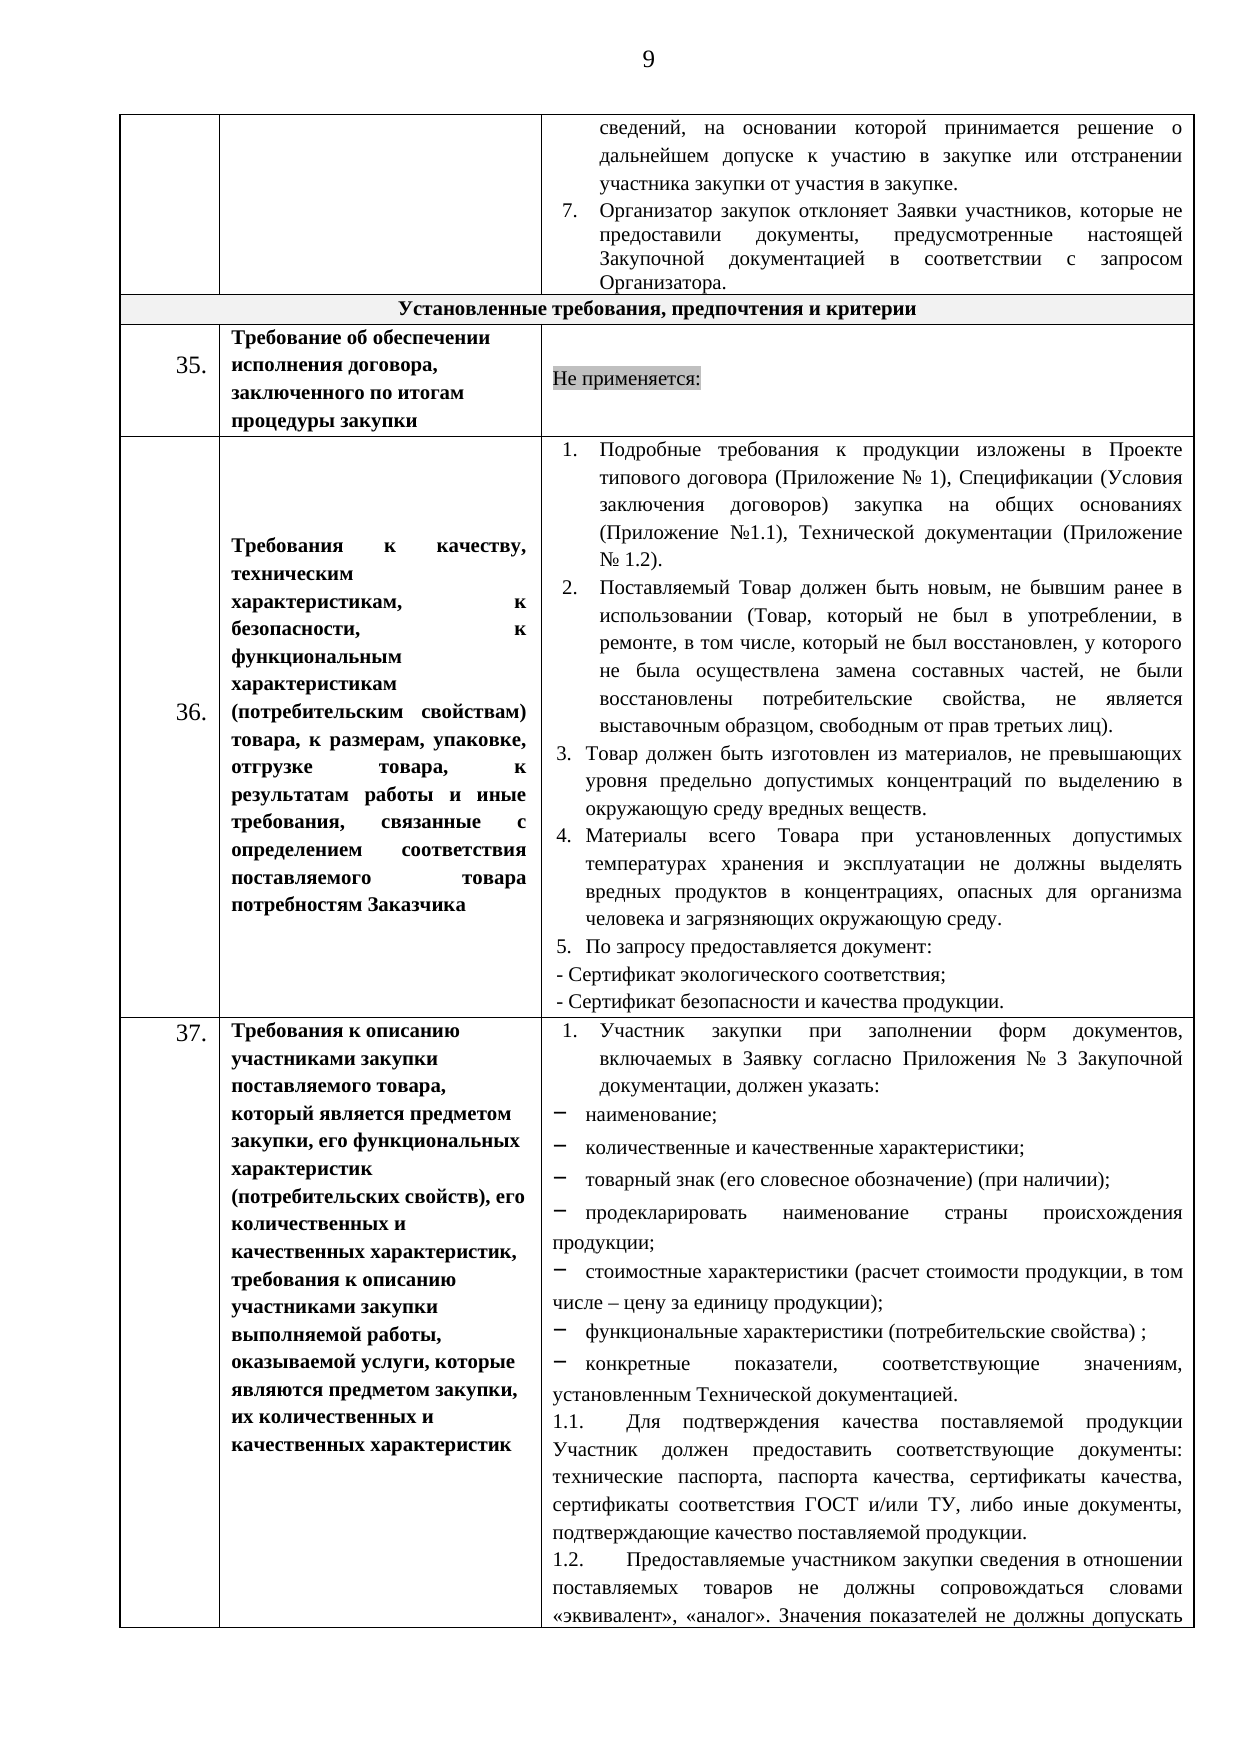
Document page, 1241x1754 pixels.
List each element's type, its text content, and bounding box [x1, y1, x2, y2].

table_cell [220, 1018, 541, 1627]
table_cell Установленные требования, предпочтения и критерии [121, 295, 1193, 324]
table_cell Не применяется: [542, 325, 1193, 436]
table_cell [542, 115, 1193, 294]
table_cell [121, 115, 219, 294]
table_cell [542, 1018, 1193, 1627]
table_cell Подробные требования к продукции изложены в Проекте типового договора (Приложение № 1), Спецификации (Условия заключения договоров) закупка на общих основаниях (Приложение №1.1), Технической документации (Приложение № 1.2). Поставляемый Товар должен быть новым, не бывшим ранее в использовании (Товар, который не был в употреблении, в ремонте, в том числе, который не был восстановлен, у которого не была осуществлена замена составных частей, не были восстановлены потребительские свойства, не является выставочным образцом, свободным от прав третьих лиц). Товар должен быть изготовлен из материалов, не превышающих уровня предельно допустимых концентраций по выделению в окружающую среду вредных веществ. Материалы всего Товара при установленных допустимых температурах хранения и эксплуатации не должны выделять вредных продуктов в концентрациях, опасных для организма человека и загрязняющих окружающую среду. По запросу предоставляется документ: - Сертификат экологического соответствия; - Сертификат безопасности и качества продукции. [542, 437, 1193, 1017]
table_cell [220, 115, 541, 294]
table_cell [121, 437, 219, 1017]
table_cell Требования к качеству, техническим характеристикам, к безопасности, к функциональным характеристикам (потребительским свойствам) товара, к размерам, упаковке, отгрузке товара, к результатам работы и иные требования, связанные с определением соответствия поставляемого товара потребностям Заказчика [220, 437, 541, 1017]
table_cell Требование об обеспечении исполнения договора, заключенного по итогам процедуры закупки [220, 325, 541, 436]
table_cell [121, 325, 219, 436]
table_cell [121, 1018, 219, 1627]
